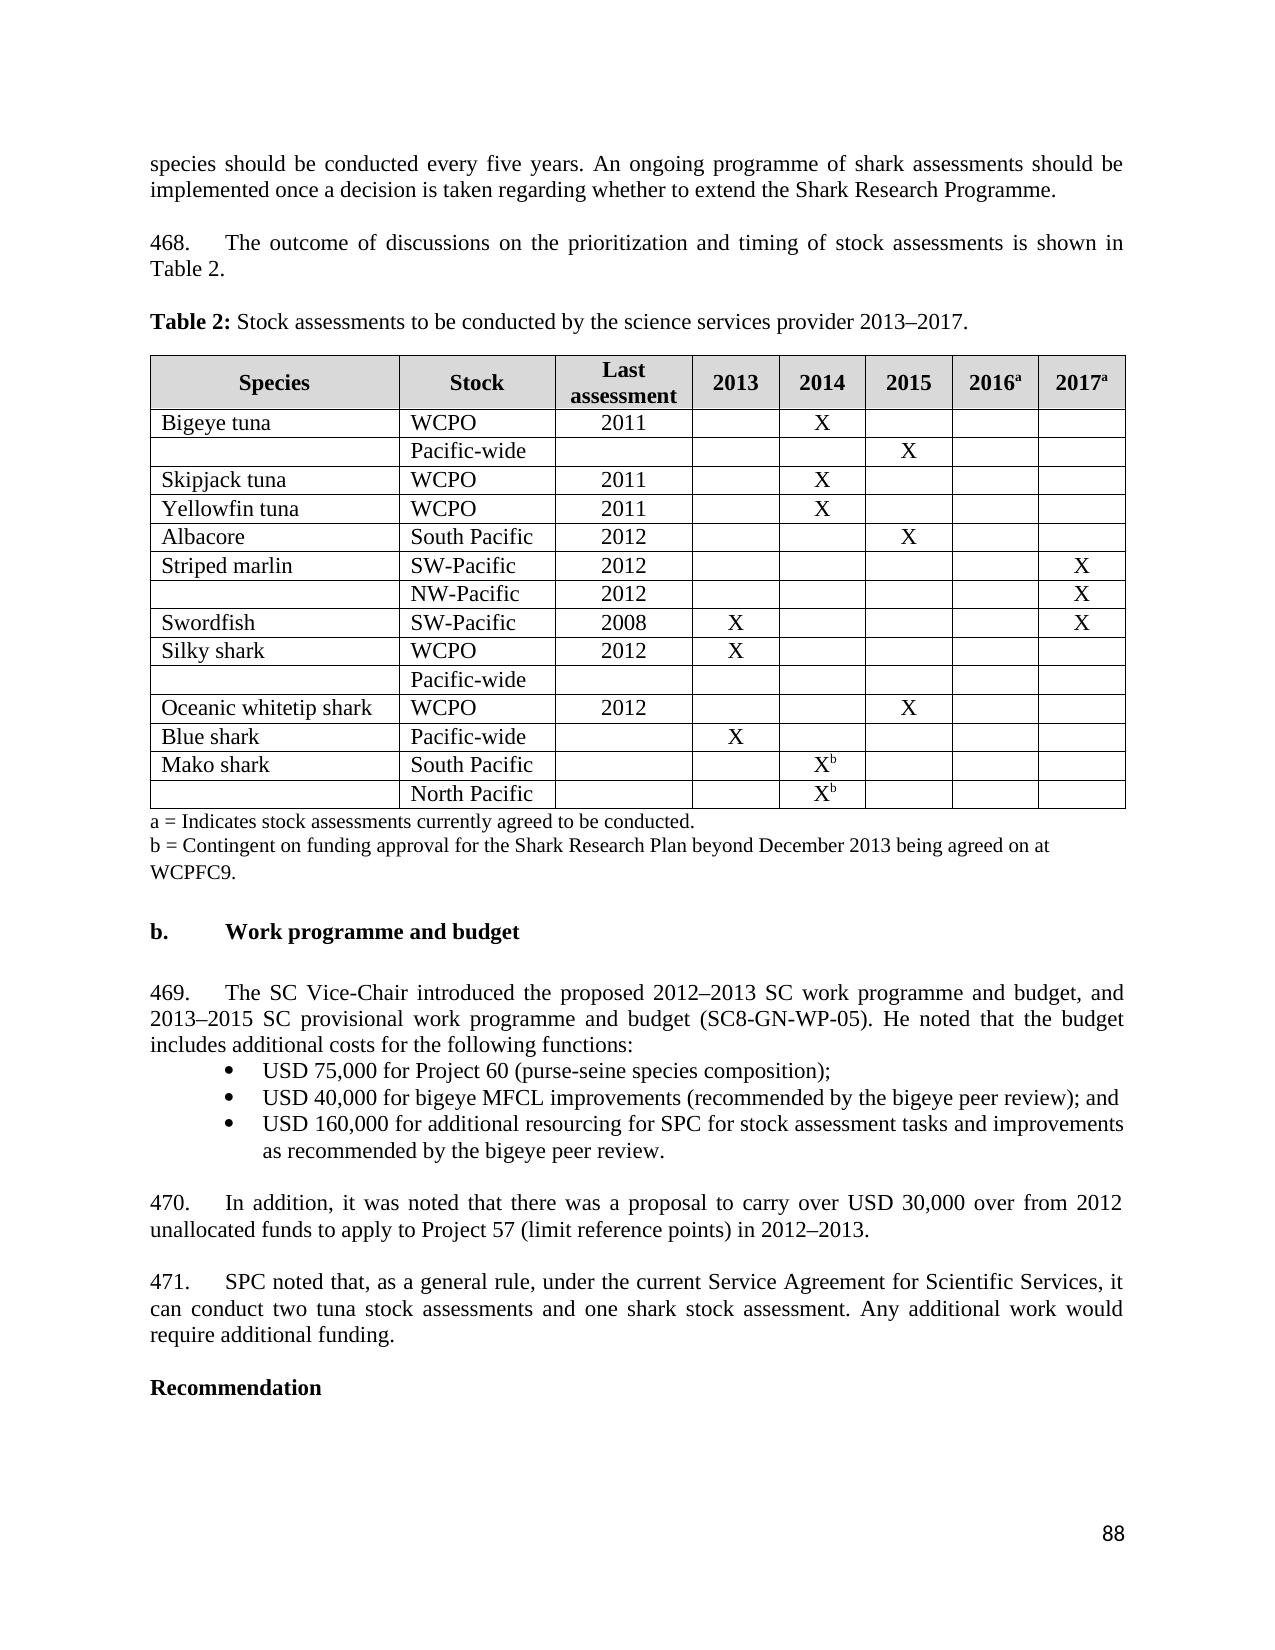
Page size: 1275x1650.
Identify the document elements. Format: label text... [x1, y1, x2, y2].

list The SC Vice-Chair introduced the proposed 2012–2013 SC work programme and budget, and 2013–2015 SC provisional work programme and budget (SC8-GN-WP-05). He noted that the budget includes additional costs for the following functions: [150, 978, 1125, 1058]
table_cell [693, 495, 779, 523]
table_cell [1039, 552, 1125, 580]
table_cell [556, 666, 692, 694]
list USD 160,000 for additional resourcing for SPC for stock assessment tasks and improvements as recommended by the bigeye peer review. [225, 1110, 1125, 1163]
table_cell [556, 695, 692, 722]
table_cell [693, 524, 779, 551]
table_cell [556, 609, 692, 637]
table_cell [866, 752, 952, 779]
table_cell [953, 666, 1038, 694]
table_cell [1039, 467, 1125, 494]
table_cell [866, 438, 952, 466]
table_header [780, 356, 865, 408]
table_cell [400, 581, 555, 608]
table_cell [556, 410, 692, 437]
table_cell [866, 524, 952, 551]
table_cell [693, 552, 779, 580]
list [150, 150, 1125, 203]
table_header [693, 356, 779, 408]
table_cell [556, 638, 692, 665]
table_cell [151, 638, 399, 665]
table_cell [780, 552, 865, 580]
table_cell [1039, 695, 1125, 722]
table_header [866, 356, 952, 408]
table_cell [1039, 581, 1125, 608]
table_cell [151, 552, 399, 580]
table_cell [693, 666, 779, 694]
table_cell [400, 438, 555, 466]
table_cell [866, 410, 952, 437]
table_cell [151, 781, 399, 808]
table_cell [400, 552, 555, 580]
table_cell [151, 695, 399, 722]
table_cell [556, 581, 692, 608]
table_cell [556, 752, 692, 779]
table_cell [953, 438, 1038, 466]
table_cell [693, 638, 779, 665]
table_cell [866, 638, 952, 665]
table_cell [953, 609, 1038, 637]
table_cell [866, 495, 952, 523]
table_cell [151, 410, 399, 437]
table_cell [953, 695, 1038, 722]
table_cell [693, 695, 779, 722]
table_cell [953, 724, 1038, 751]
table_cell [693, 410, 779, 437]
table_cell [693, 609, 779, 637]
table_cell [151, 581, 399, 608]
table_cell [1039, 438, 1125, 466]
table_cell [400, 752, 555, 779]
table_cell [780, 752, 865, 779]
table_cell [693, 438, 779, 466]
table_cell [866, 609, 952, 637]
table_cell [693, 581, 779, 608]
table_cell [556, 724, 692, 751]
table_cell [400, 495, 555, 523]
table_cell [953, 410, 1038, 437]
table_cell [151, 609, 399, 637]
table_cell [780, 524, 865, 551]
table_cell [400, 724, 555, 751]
list Work programme and budget [150, 918, 1125, 944]
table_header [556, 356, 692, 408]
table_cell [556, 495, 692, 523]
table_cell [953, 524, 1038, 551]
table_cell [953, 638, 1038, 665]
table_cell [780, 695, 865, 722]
text a = Indicates stock assessments currently agreed to be conducted. [150, 809, 1125, 833]
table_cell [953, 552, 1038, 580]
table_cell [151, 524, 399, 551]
list The outcome of discussions on the prioritization and timing of stock assessments is shown in Table 2. [150, 229, 1125, 282]
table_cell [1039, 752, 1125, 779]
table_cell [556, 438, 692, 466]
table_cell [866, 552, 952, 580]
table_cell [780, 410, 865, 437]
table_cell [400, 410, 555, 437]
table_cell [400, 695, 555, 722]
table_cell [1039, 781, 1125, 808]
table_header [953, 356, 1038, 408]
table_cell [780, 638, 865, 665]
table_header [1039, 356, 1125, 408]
list b = Contingent on funding approval for the Shark Research Plan beyond December 2013 being agreed on at WCPFC9. [150, 833, 1125, 884]
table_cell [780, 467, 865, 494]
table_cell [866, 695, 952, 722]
list USD 40,000 for bigeye MFCL improvements (recommended by the bigeye peer review); and [225, 1084, 1125, 1110]
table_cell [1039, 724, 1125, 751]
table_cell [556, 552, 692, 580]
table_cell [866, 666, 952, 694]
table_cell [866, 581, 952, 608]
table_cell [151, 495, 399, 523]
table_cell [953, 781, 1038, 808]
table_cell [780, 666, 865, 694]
list SPC noted that, as a general rule, under the current Service Agreement for Scientific Services, it can conduct two tuna stock assessments and one shark stock assessment. Any additional work would require additional funding. [150, 1268, 1125, 1347]
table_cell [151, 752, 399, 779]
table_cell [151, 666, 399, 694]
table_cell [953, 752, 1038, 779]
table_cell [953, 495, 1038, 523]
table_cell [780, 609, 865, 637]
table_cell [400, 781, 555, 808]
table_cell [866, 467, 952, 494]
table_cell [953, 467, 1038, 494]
list Recommendation [150, 1374, 1125, 1400]
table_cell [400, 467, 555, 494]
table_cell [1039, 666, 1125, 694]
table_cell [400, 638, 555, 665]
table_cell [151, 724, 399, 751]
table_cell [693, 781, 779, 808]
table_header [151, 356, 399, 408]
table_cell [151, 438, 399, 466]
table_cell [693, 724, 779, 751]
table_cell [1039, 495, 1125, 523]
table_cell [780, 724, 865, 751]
list In addition, it was noted that there was a proposal to carry over USD 30,000 over from 2012 unallocated funds to apply to Project 57 (limit reference points) in 2012–2013. [150, 1189, 1125, 1242]
text Table 2: Stock assessments to be conducted by the science services provider 2013–2017. [150, 308, 1125, 334]
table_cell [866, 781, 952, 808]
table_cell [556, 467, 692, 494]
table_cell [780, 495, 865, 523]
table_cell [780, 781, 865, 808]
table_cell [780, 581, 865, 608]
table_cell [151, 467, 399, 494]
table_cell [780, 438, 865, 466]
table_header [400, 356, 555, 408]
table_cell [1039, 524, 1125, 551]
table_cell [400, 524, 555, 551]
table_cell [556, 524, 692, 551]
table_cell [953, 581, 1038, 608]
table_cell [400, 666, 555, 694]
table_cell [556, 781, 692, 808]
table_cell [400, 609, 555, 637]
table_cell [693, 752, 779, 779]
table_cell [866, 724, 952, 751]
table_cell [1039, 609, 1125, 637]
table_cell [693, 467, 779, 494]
list USD 75,000 for Project 60 (purse-seine species composition); [225, 1058, 1125, 1084]
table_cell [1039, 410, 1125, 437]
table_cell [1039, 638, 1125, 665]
